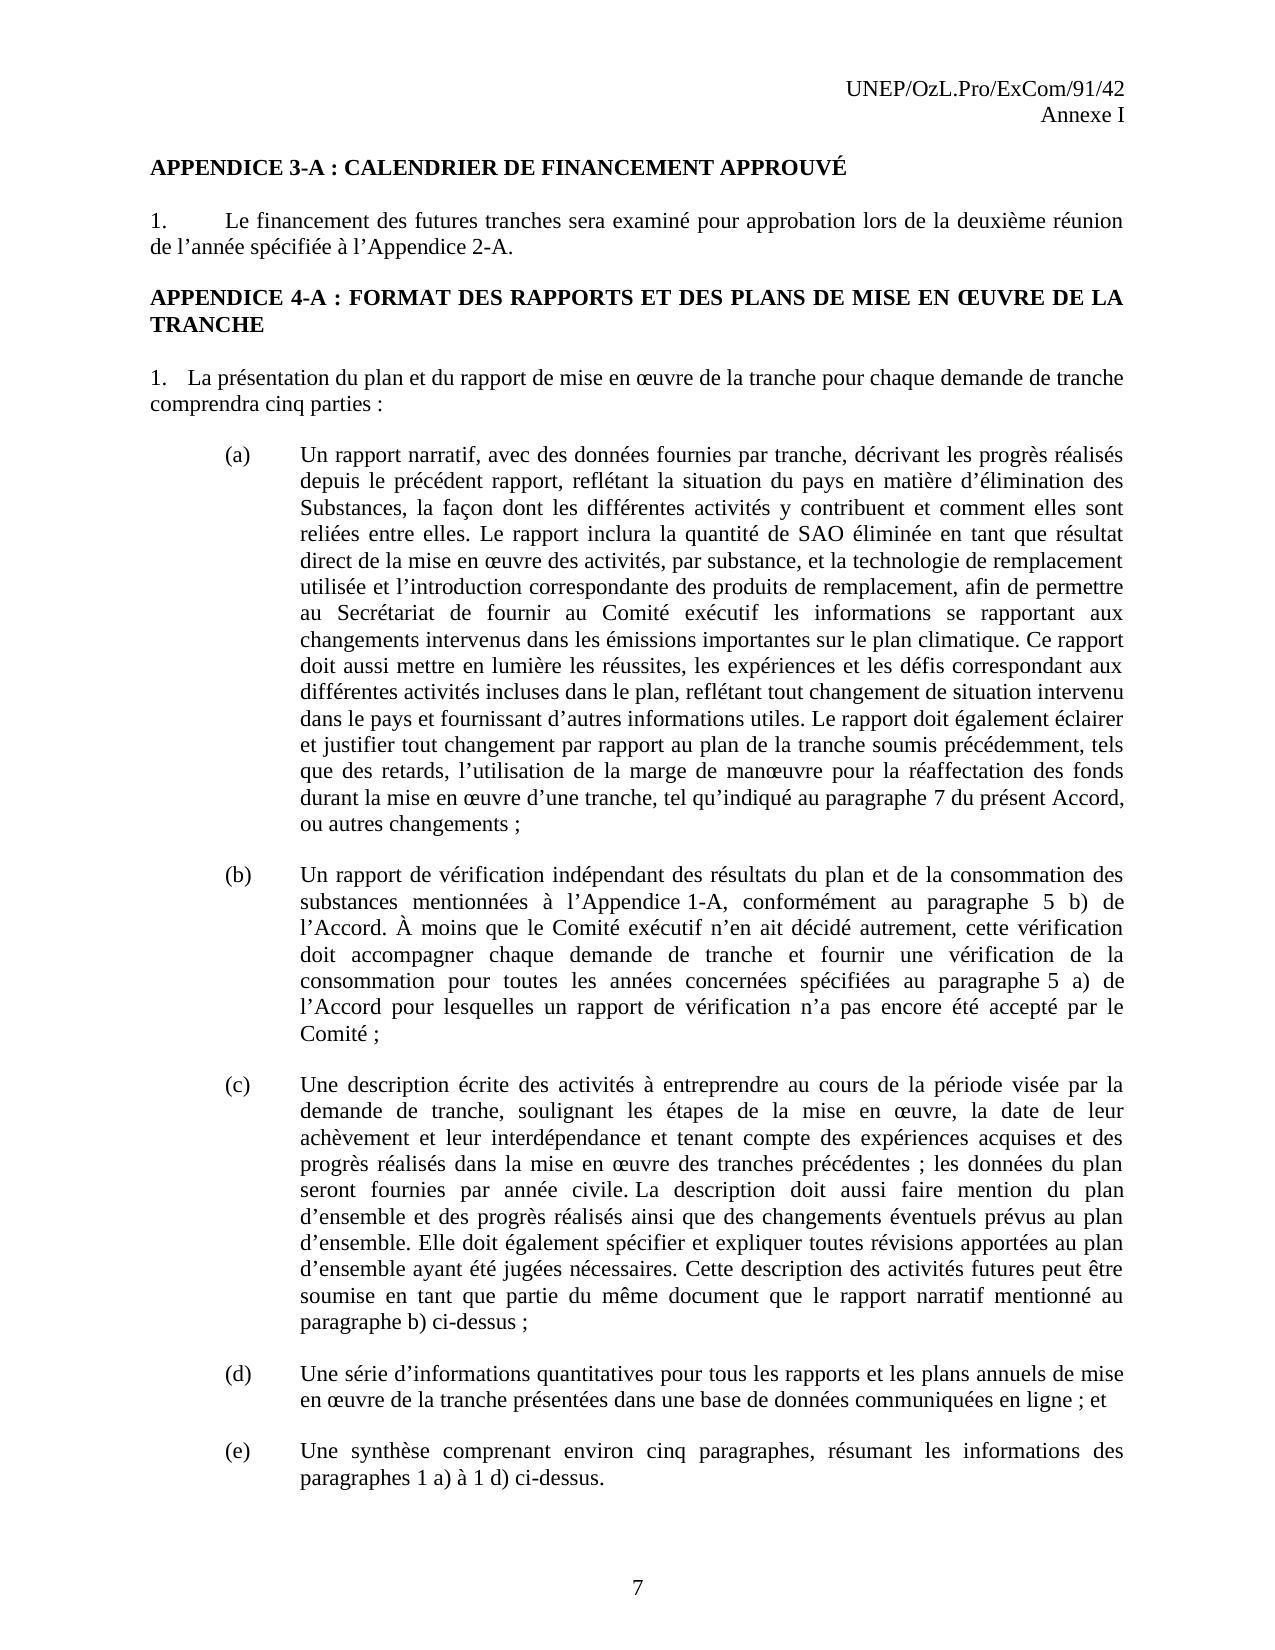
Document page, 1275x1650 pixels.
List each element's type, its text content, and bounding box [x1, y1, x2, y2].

subtitle Une synthèse comprenant environ cinq paragraphes, résumant les informations des paragraphes 1 a) à 1 d) ci-dessus. [225, 1437, 1125, 1490]
text APPENDICE 3-A : CALENDRIER DE FINANCEMENT APPROUVÉ [150, 154, 1125, 180]
subtitle Une série d’informations quantitatives pour tous les rapports et les plans annuels de mise en œuvre de la tranche présentées dans une base de données communiquées en ligne ; et [225, 1359, 1125, 1412]
subtitle Un rapport de vérification indépendant des résultats du plan et de la consommation des substances mentionnées à l’Appendice 1-A, conformément au paragraphe 5 b) de l’Accord. À moins que le Comité exécutif n’en ait décidé autrement, cette vérification doit accompagner chaque demande de tranche et fournir une vérification de la consommation pour toutes les années concernées spécifiées au paragraphe 5 a) de l’Accord pour lesquelles un rapport de vérification n’a pas encore été accepté par le Comité ; [225, 862, 1125, 1046]
subtitle Le financement des futures tranches sera examiné pour approbation lors de la deuxième réunion de l’année spécifiée à l’Appendice 2-A. [150, 207, 1125, 259]
text APPENDICE 4-A : FORMAT DES RAPPORTS ET DES PLANS DE MISE EN ŒUVRE DE LA TRANCHE [150, 284, 1125, 337]
subtitle Un rapport narratif, avec des données fournies par tranche, décrivant les progrès réalisés depuis le précédent rapport, reflétant la situation du pays en matière d’élimination des Substances, la façon dont les différentes activités y contribuent et comment elles sont reliées entre elles. Le rapport inclura la quantité de SAO éliminée en tant que résultat direct de la mise en œuvre des activités, par substance, et la technologie de remplacement utilisée et l’introduction correspondante des produits de remplacement, afin de permettre au Secrétariat de fournir au Comité exécutif les informations se rapportant aux changements intervenus dans les émissions importantes sur le plan climatique. Ce rapport doit aussi mettre en lumière les réussites, les expériences et les défis correspondant aux différentes activités incluses dans le plan, reflétant tout changement de situation intervenu dans le pays et fournissant d’autres informations utiles. Le rapport doit également éclairer et justifier tout changement par rapport au plan de la tranche soumis précédemment, tels que des retards, l’utilisation de la marge de manœuvre pour la réaffectation des fonds durant la mise en œuvre d’une tranche, tel qu’indiqué au paragraphe 7 du présent Accord, ou autres changements ; [225, 441, 1125, 837]
subtitle La présentation du plan et du rapport de mise en œuvre de la tranche pour chaque demande de tranche comprendra cinq parties : [150, 363, 1125, 416]
subtitle Une description écrite des activités à entreprendre au cours de la période visée par la demande de tranche, soulignant les étapes de la mise en œuvre, la date de leur achèvement et leur interdépendance et tenant compte des expériences acquises et des progrès réalisés dans la mise en œuvre des tranches précédentes ; les données du plan seront fournies par année civile. La description doit aussi faire mention du plan d’ensemble et des progrès réalisés ainsi que des changements éventuels prévus au plan d’ensemble. Elle doit également spécifier et expliquer toutes révisions apportées au plan d’ensemble ayant été jugées nécessaires. Cette description des activités futures peut être soumise en tant que partie du même document que le rapport narratif mentionné au paragraphe b) ci-dessus ; [225, 1071, 1125, 1334]
